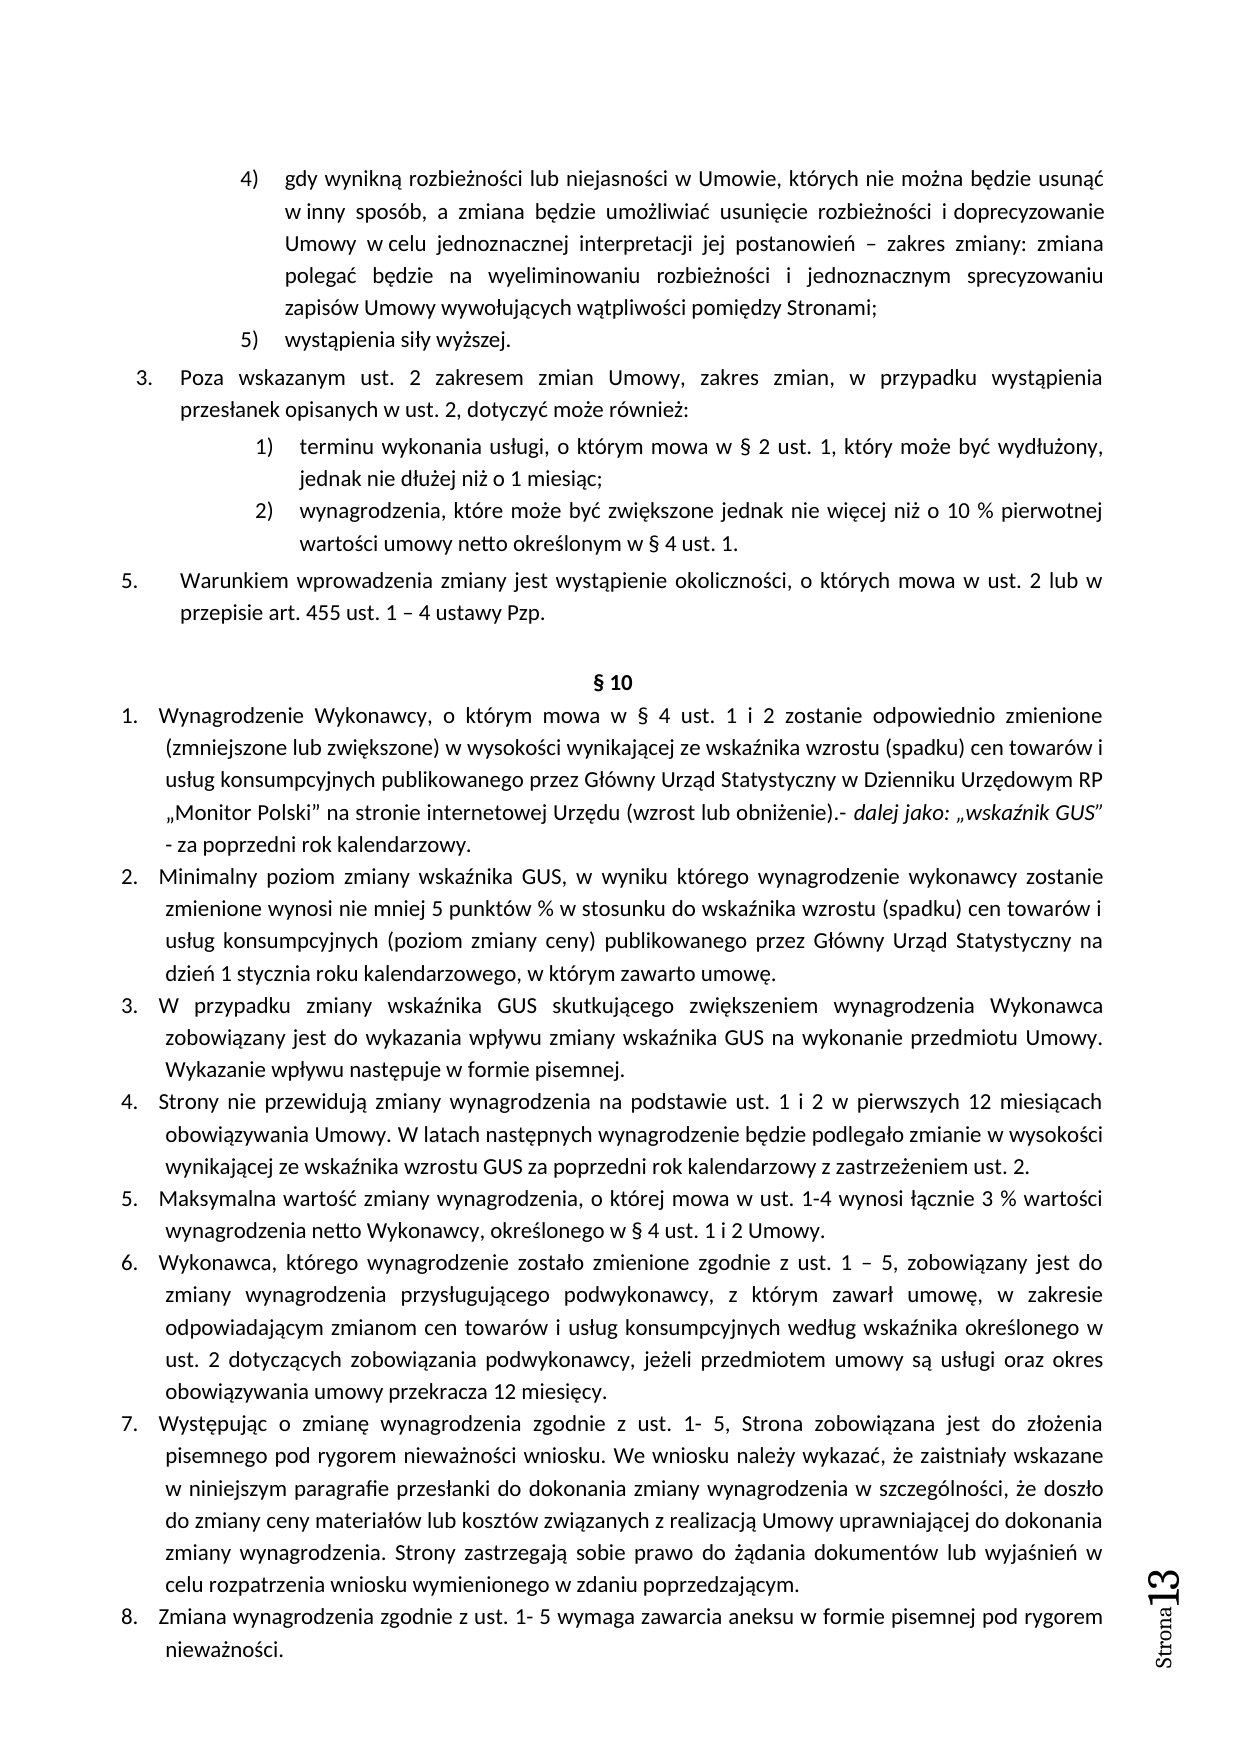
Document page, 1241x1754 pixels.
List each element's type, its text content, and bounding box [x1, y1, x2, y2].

list Warunkiem wprowadzenia zmiany jest wystąpienie okoliczności, o których mowa w ust. 2 lub w przepisie art. 455 ust. 1 – 4 ustawy Pzp. [121, 566, 1105, 626]
list wynagrodzenia, które może być zwiększone jednak nie więcej niż o 10 % pierwotnej wartości umowy netto określonym w § 4 ust. 1. [255, 496, 1105, 557]
list Wykonawca, którego wynagrodzenie zostało zmienione zgodnie z ust. 1 – 5, zobowiązany jest do zmiany wynagrodzenia przysługującego podwykonawcy, z którym zawarł umowę, w zakresie odpowiadającym zmianom cen towarów i usług konsumpcyjnych według wskaźnika określonego w ust. 2 dotyczących zobowiązania podwykonawcy, jeżeli przedmiotem umowy są usługi oraz okres obowiązywania umowy przekracza 12 miesięcy. [121, 1248, 1105, 1405]
list Występując o zmianę wynagrodzenia zgodnie z ust. 1- 5, Strona zobowiązana jest do złożenia pisemnego pod rygorem nieważności wniosku. We wniosku należy wykazać, że zaistniały wskazane w niniejszym paragrafie przesłanki do dokonania zmiany wynagrodzenia w szczególności, że doszło do zmiany ceny materiałów lub kosztów związanych z realizacją Umowy uprawniającej do dokonania zmiany wynagrodzenia. Strony zastrzegają sobie prawo do żądania dokumentów lub wyjaśnień w celu rozpatrzenia wniosku wymienionego w zdaniu poprzedzającym. [121, 1409, 1105, 1598]
list gdy wynikną rozbieżności lub niejasności w Umowie, których nie można będzie usunąć w inny sposób, a zmiana będzie umożliwiać usunięcie rozbieżności i doprecyzowanie Umowy w celu jednoznacznej interpretacji jej postanowień – zakres zmiany: zmiana polegać będzie na wyeliminowaniu rozbieżności i jednoznacznym sprecyzowaniu zapisów Umowy wywołujących wątpliwości pomiędzy Stronami; [240, 164, 1105, 321]
list Maksymalna wartość zmiany wynagrodzenia, o której mowa w ust. 1-4 wynosi łącznie 3 % wartości wynagrodzenia netto Wykonawcy, określonego w § 4 ust. 1 i 2 Umowy. [121, 1184, 1105, 1244]
list wystąpienia siły wyższej. [240, 326, 1105, 353]
list Wynagrodzenie Wykonawcy, o którym mowa w § 4 ust. 1 i 2 zostanie odpowiednio zmienione (zmniejszone lub zwiększone) w wysokości wynikającej ze wskaźnika wzrostu (spadku) cen towarów i usług konsumpcyjnych publikowanego przez Główny Urząd Statystyczny w Dzienniku Urzędowym RP „Monitor Polski” na stronie internetowej Urzędu (wzrost lub obniżenie).- dalej jako: „wskaźnik GUS” - za poprzedni rok kalendarzowy. [121, 701, 1105, 858]
list terminu wykonania usługi, o którym mowa w § 2 ust. 1, który może być wydłużony, jednak nie dłużej niż o 1 miesiąc; [255, 432, 1105, 492]
list Zmiana wynagrodzenia zgodnie z ust. 1- 5 wymaga zawarcia aneksu w formie pisemnej pod rygorem nieważności. [121, 1602, 1105, 1663]
text § 10 [121, 668, 1105, 696]
list Minimalny poziom zmiany wskaźnika GUS, w wyniku którego wynagrodzenie wykonawcy zostanie zmienione wynosi nie mniej 5 punktów % w stosunku do wskaźnika wzrostu (spadku) cen towarów i usług konsumpcyjnych (poziom zmiany ceny) publikowanego przez Główny Urząd Statystyczny na dzień 1 stycznia roku kalendarzowego, w którym zawarto umowę. [121, 862, 1105, 987]
list Poza wskazanym ust. 2 zakresem zmian Umowy, zakres zmian, w przypadku wystąpienia przesłanek opisanych w ust. 2, dotyczyć może również: [136, 363, 1105, 423]
list W przypadku zmiany wskaźnika GUS skutkującego zwiększeniem wynagrodzenia Wykonawca zobowiązany jest do wykazania wpływu zmiany wskaźnika GUS na wykonanie przedmiotu Umowy. Wykazanie wpływu następuje w formie pisemnej. [121, 991, 1105, 1083]
list Strony nie przewidują zmiany wynagrodzenia na podstawie ust. 1 i 2 w pierwszych 12 miesiącach obowiązywania Umowy. W latach następnych wynagrodzenie będzie podlegało zmianie w wysokości wynikającej ze wskaźnika wzrostu GUS za poprzedni rok kalendarzowy z zastrzeżeniem ust. 2. [121, 1087, 1105, 1180]
